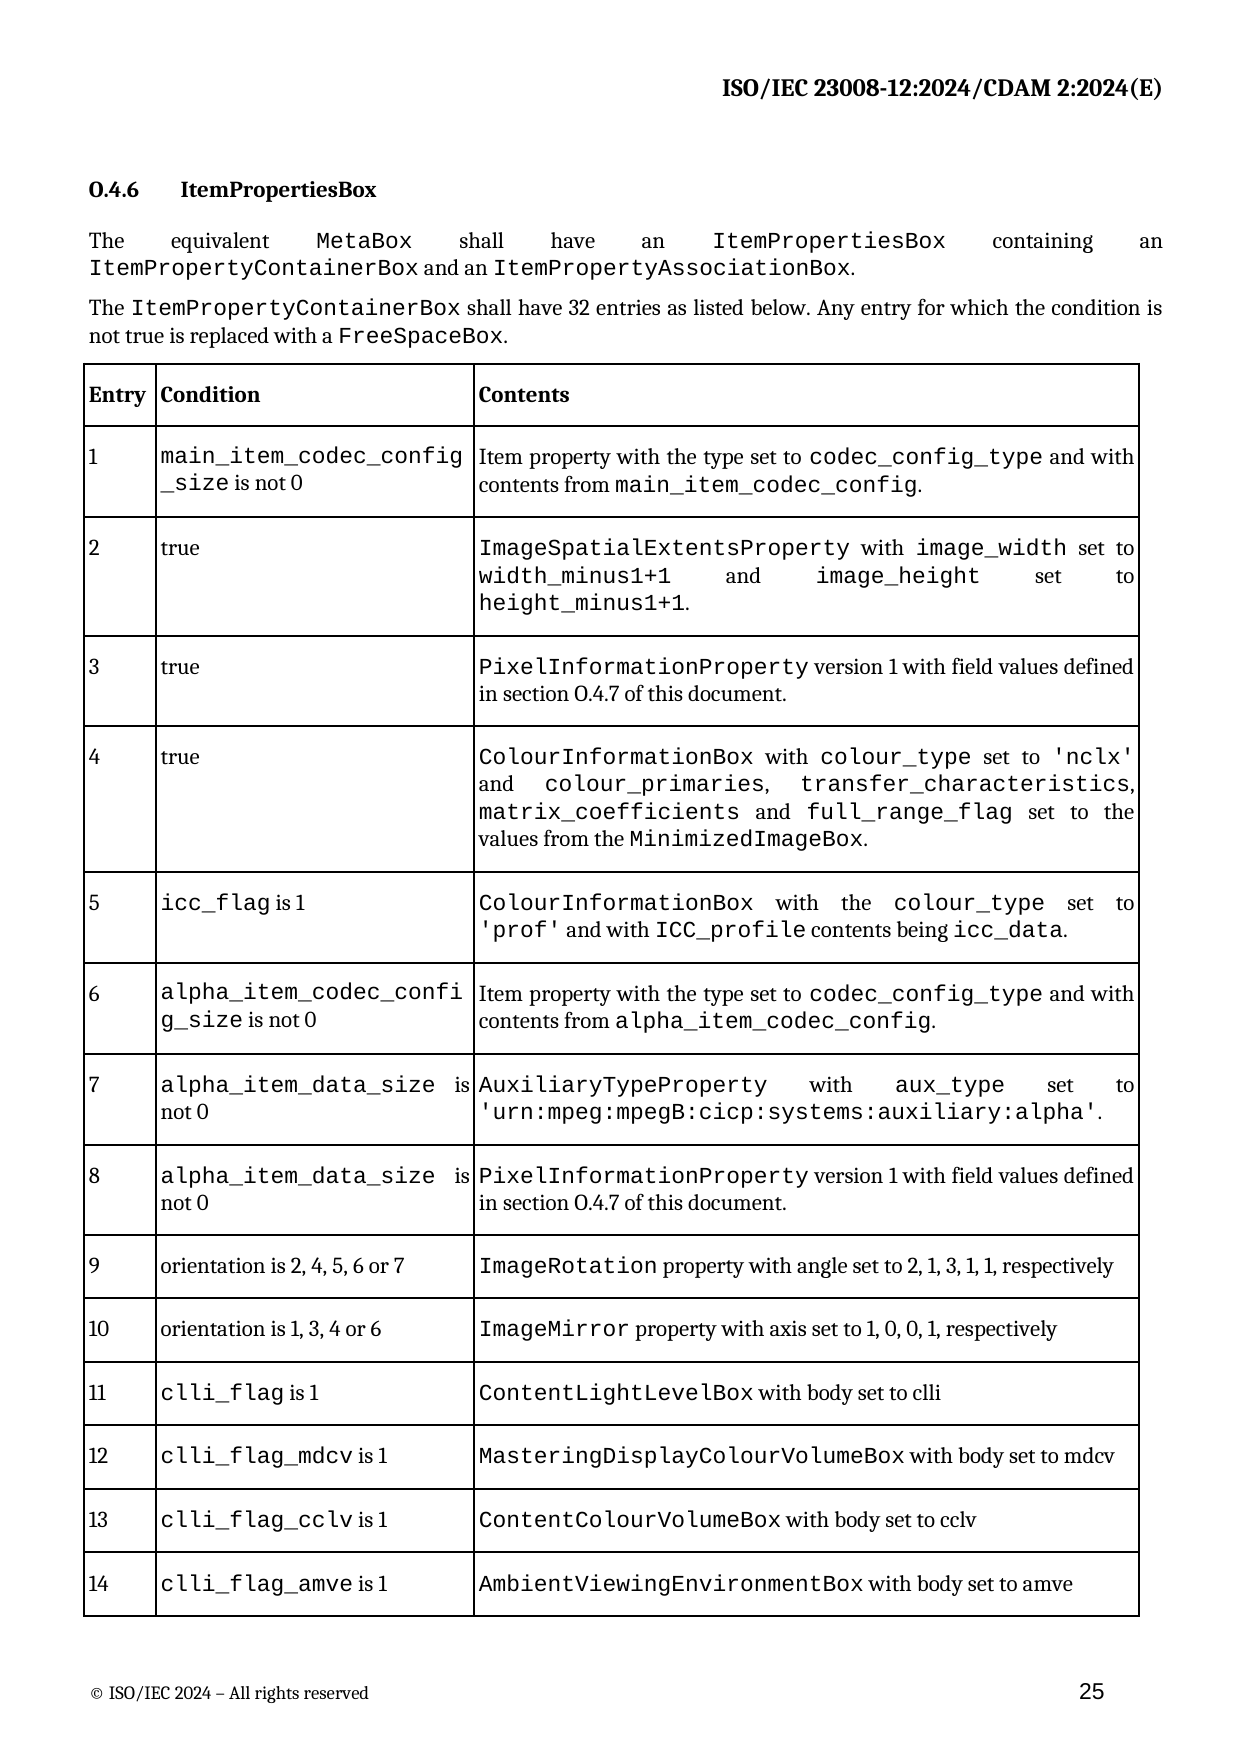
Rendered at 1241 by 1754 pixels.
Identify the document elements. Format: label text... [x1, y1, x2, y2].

table_cell ContentColourVolumeBox with body set to cclv [475, 1490, 1138, 1551]
table_cell 12 [85, 1426, 155, 1488]
table_cell ContentLightLevelBox with body set to clli [475, 1363, 1138, 1424]
table_cell ImageSpatialExtentsProperty with image_width set to width_minus1+1 and image_height set to height_minus1+1. [475, 518, 1138, 634]
table_cell 9 [85, 1236, 155, 1297]
table_cell alpha_item_data_size is not 0 [157, 1055, 473, 1144]
table_cell ColourInformationBox with the colour_type set to 'prof' and with ICC_profile contents being icc_data. [475, 873, 1138, 962]
table_cell alpha_item_codec_config_size is not 0 [157, 964, 473, 1053]
table_header Contents [475, 365, 1138, 425]
table_cell ImageMirror property with axis set to 1, 0, 0, 1, respectively [475, 1299, 1138, 1361]
table_cell ColourInformationBox with colour_type set to 'nclx' and colour_primaries, transfer_characteristics, matrix_coefficients and full_range_flag set to the values from the MinimizedImageBox. [475, 727, 1138, 871]
table_cell icc_flag is 1 [157, 873, 473, 962]
table_cell 10 [85, 1299, 155, 1361]
table_cell ImageRotation property with angle set to 2, 1, 3, 1, 1, respectively [475, 1236, 1138, 1297]
table_cell 6 [85, 964, 155, 1053]
table_cell 11 [85, 1363, 155, 1424]
table_cell 4 [85, 727, 155, 871]
table_cell orientation is 2, 4, 5, 6 or 7 [157, 1236, 473, 1297]
table_cell Item property with the type set to codec_config_type and with contents from alpha_item_codec_config. [475, 964, 1138, 1053]
table_cell clli_flag_cclv is 1 [157, 1490, 473, 1551]
table_cell 2 [85, 518, 155, 634]
text The ItemPropertyContainerBox shall have 32 entries as listed below. Any entry for which the condition is not true is replaced with a FreeSpaceBox. [89, 295, 1163, 350]
table_cell Item property with the type set to codec_config_type and with contents from main_item_codec_config. [475, 427, 1138, 516]
table_cell main_item_codec_config_size is not 0 [157, 427, 473, 516]
table_cell true [157, 727, 473, 871]
table_cell clli_flag_amve is 1 [157, 1553, 473, 1615]
table_cell true [157, 518, 473, 634]
table_cell 3 [85, 637, 155, 724]
table_cell 8 [85, 1146, 155, 1233]
table_cell 14 [85, 1553, 155, 1615]
table_cell 1 [85, 427, 155, 516]
table_header Condition [157, 365, 473, 425]
table_cell 13 [85, 1490, 155, 1551]
table_cell AmbientViewingEnvironmentBox with body set to amve [475, 1553, 1138, 1615]
subtitle O.4.6 ItemPropertiesBox [89, 178, 1163, 203]
table_header Entry [85, 365, 155, 425]
table_cell AuxiliaryTypeProperty with aux_type set to 'urn:mpeg:mpegB:cicp:systems:auxiliary:alpha'. [475, 1055, 1138, 1144]
table_cell 7 [85, 1055, 155, 1144]
table_cell 5 [85, 873, 155, 962]
table_cell clli_flag is 1 [157, 1363, 473, 1424]
table_cell PixelInformationProperty version 1 with field values defined in section O.4.7 of this document. [475, 1146, 1138, 1233]
table_cell PixelInformationProperty version 1 with field values defined in section O.4.7 of this document. [475, 637, 1138, 724]
text The equivalent MetaBox shall have an ItemPropertiesBox containing an ItemPropertyContainerBox and an ItemPropertyAssociationBox. [89, 228, 1163, 283]
table_cell true [157, 637, 473, 724]
table_cell orientation is 1, 3, 4 or 6 [157, 1299, 473, 1361]
table_cell alpha_item_data_size is not 0 [157, 1146, 473, 1233]
table_cell clli_flag_mdcv is 1 [157, 1426, 473, 1488]
table_cell MasteringDisplayColourVolumeBox with body set to mdcv [475, 1426, 1138, 1488]
